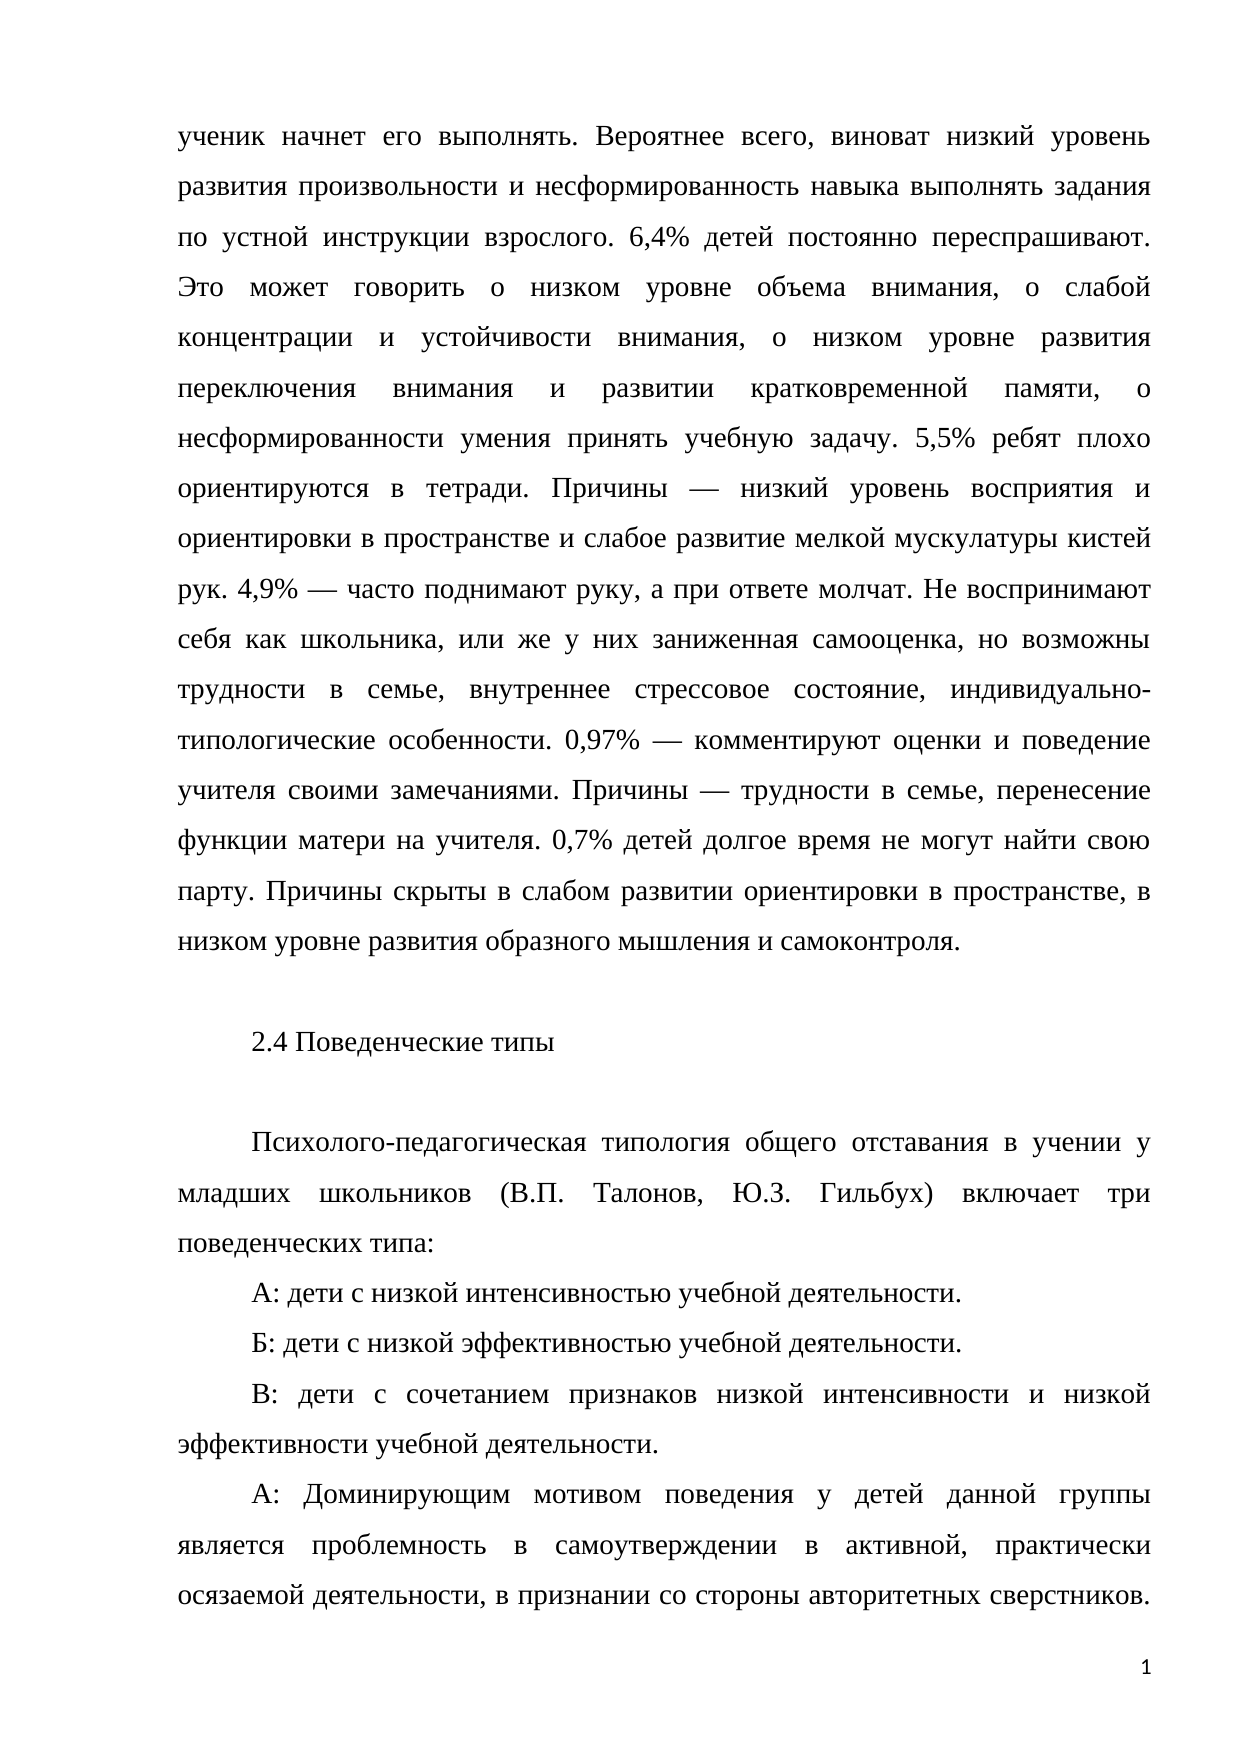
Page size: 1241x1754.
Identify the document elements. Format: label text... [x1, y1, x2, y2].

text А: дети с низкой интенсивностью учебной деятельности. [177, 1275, 1152, 1309]
text Психолого-педагогическая типология общего отставания в учении у младших школьников (В.П. Талонов, Ю.З. Гильбух) включает три поведенческих типа: [177, 1124, 1152, 1258]
text 2.4 Поведенческие типы [177, 1024, 1152, 1057]
text Б: дети с низкой эффективностью учебной деятельности. [177, 1326, 1152, 1359]
text В: дети с сочетанием признаков низкой интенсивности и низкой эффективности учебной деятельности. [177, 1376, 1152, 1460]
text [177, 118, 1152, 957]
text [177, 1477, 1152, 1611]
